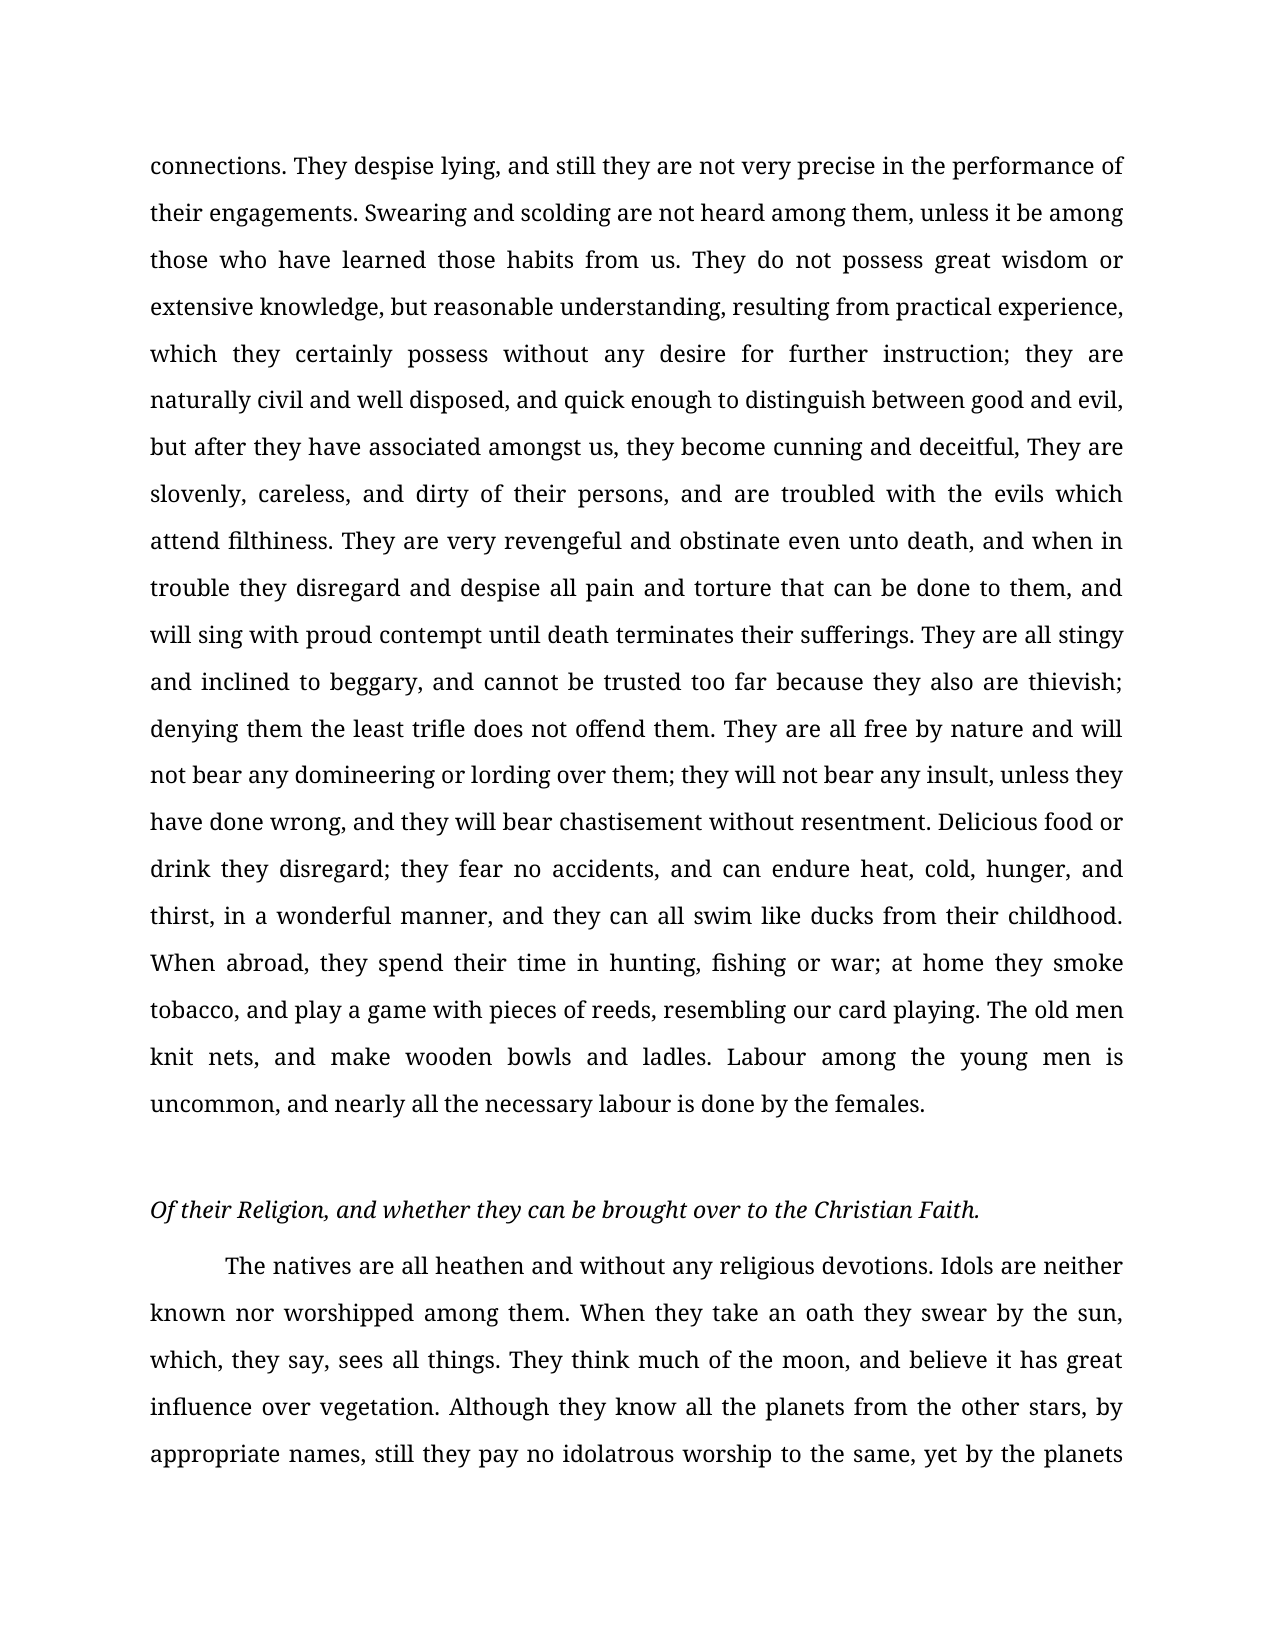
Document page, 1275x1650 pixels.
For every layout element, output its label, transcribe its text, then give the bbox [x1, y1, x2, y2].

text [150, 150, 1125, 1119]
subtitle Of their Religion, and whether they can be brought over to the Christian Faith. [150, 1194, 1125, 1225]
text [150, 1250, 1125, 1469]
